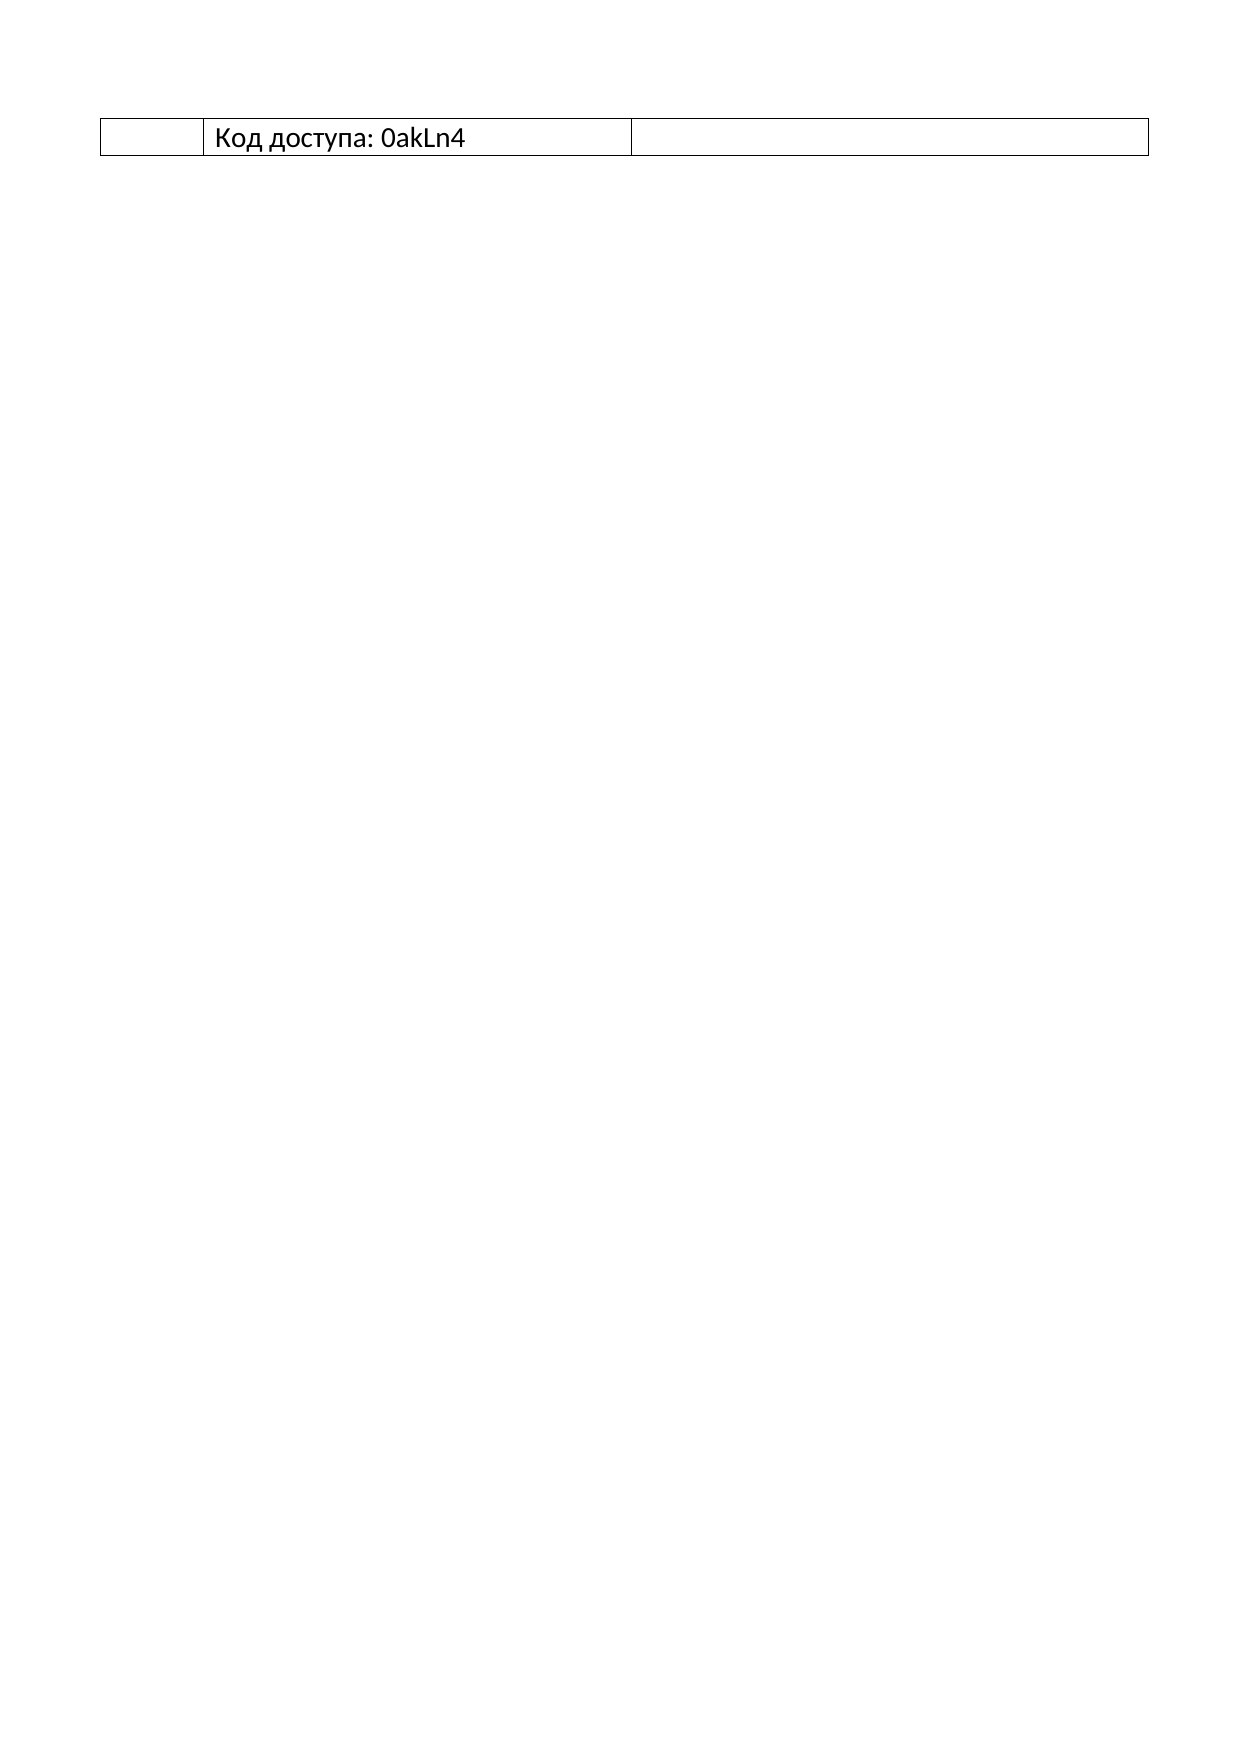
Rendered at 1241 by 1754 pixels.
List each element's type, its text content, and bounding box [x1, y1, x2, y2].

table_cell 26.11 [101, 119, 203, 155]
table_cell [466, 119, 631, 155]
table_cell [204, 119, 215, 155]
